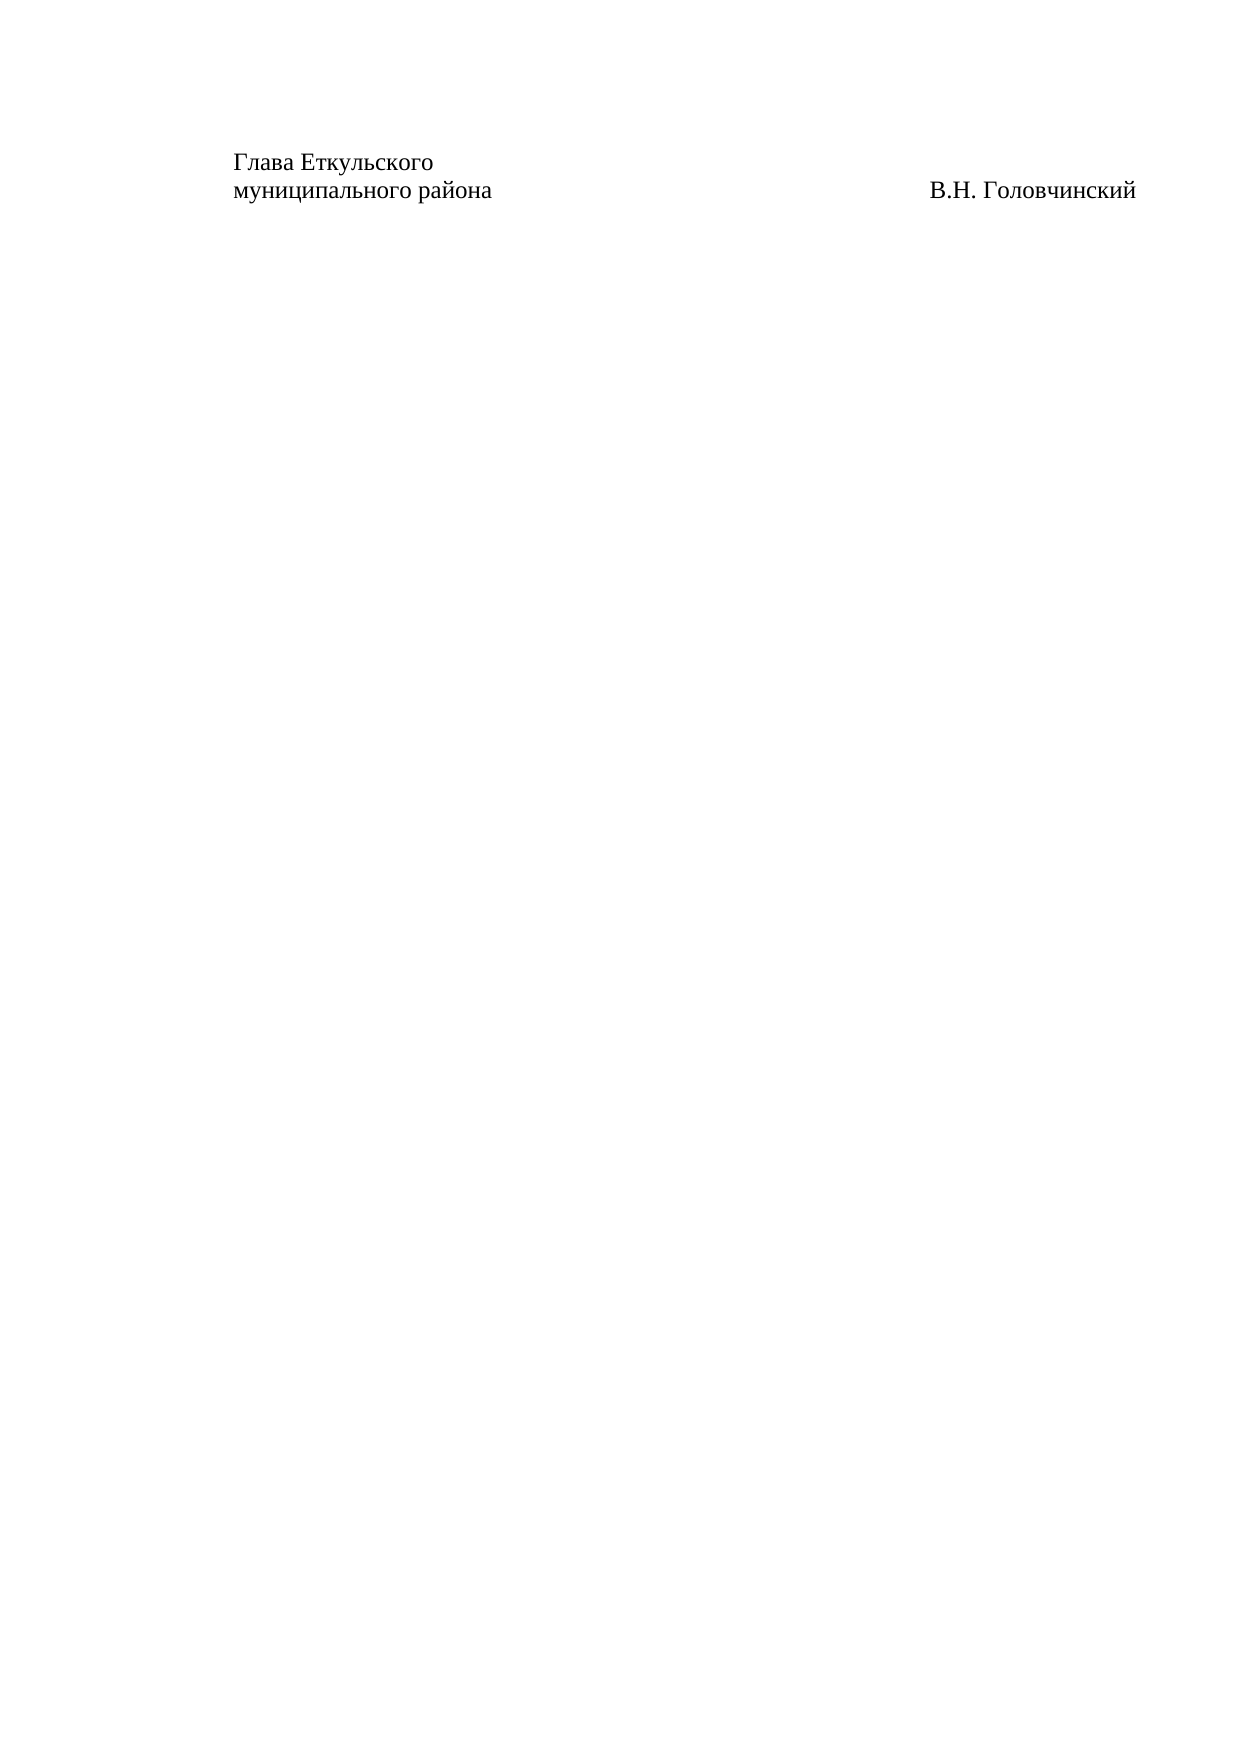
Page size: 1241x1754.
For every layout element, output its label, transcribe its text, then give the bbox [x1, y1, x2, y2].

text муниципального района В.Н. Головчинский [177, 176, 1152, 204]
text Глава Еткульского [177, 147, 1152, 176]
